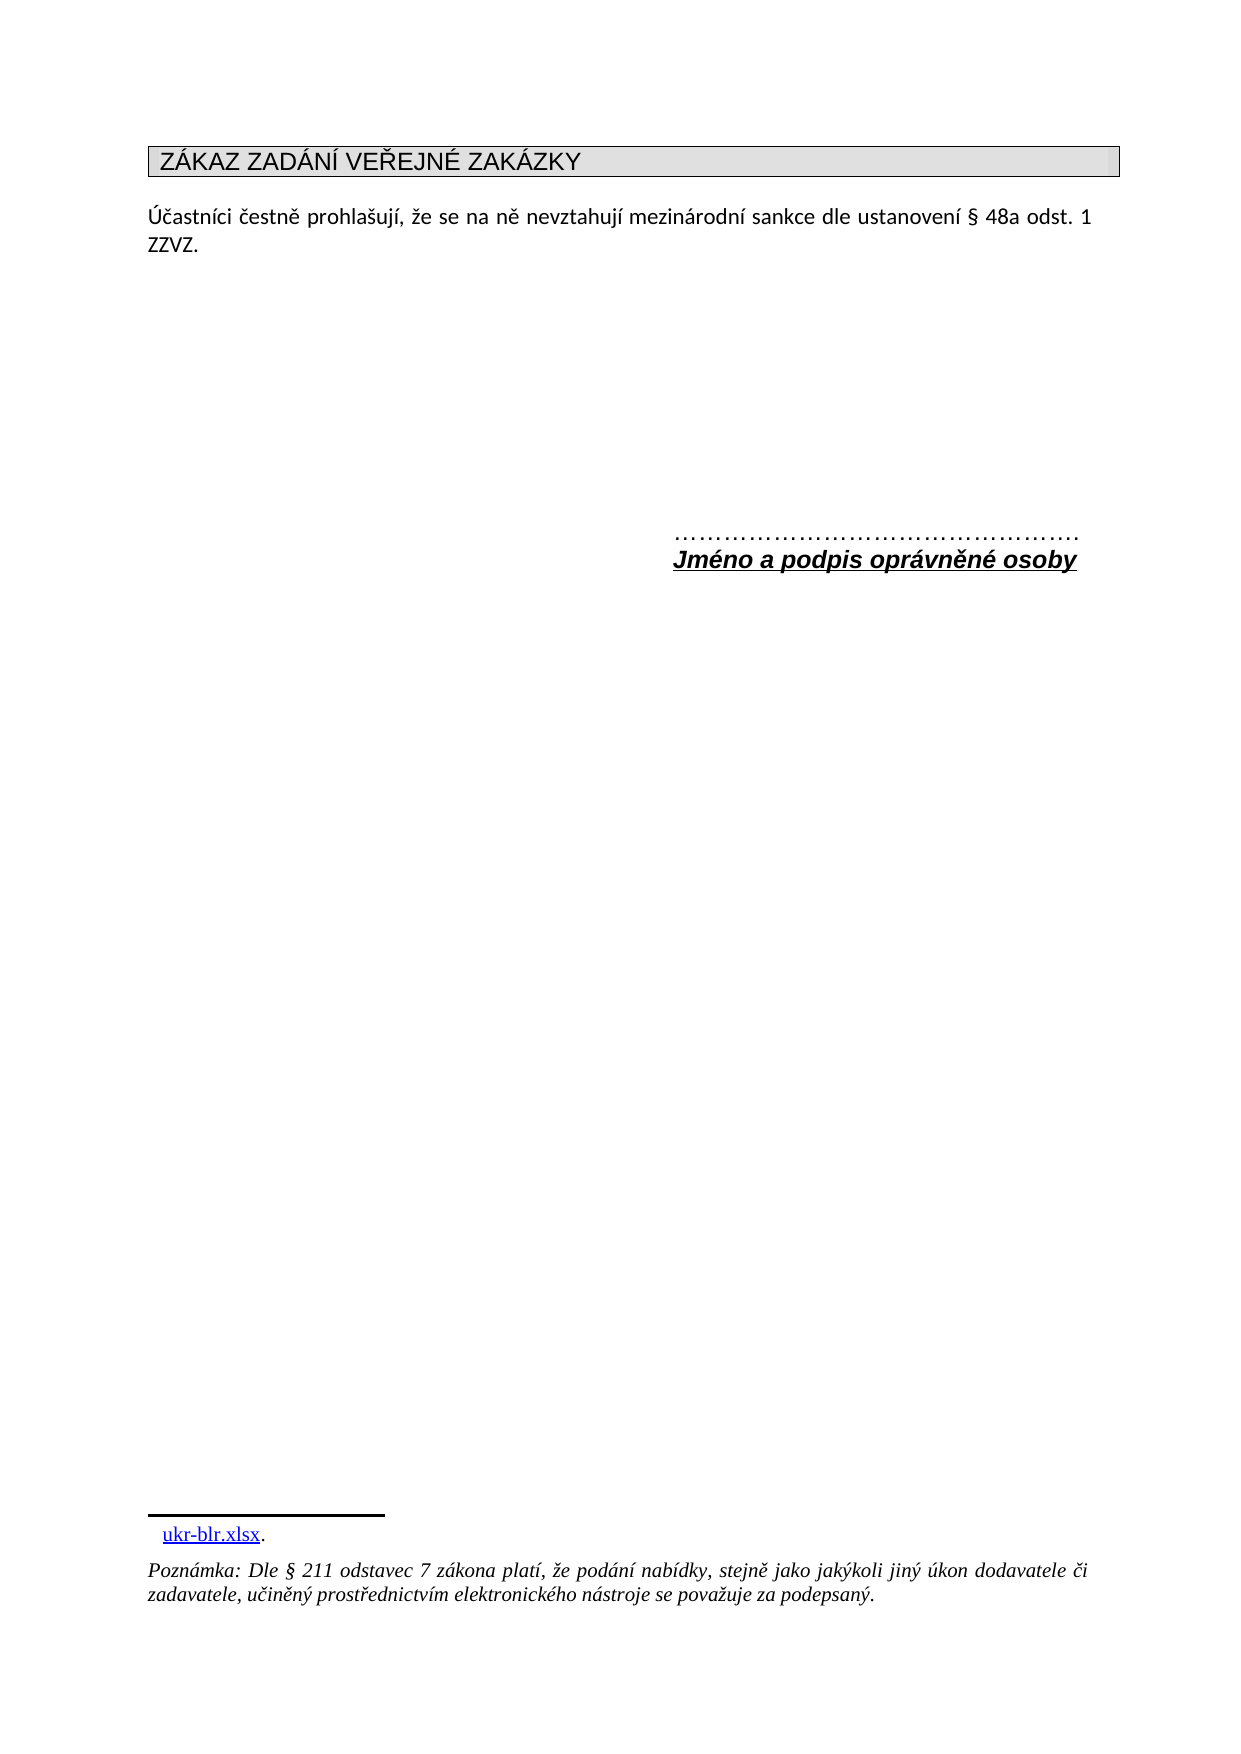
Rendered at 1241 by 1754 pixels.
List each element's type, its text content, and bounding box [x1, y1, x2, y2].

text Účastníci čestně prohlašují, že se na ně nevztahují mezinárodní sankce dle ustanovení § 48a odst. 1 ZZVZ. [148, 202, 1092, 258]
text Jméno a podpis oprávněné osoby [148, 545, 1092, 574]
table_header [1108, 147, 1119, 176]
text …………………………………………. [598, 517, 1092, 545]
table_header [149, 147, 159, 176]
